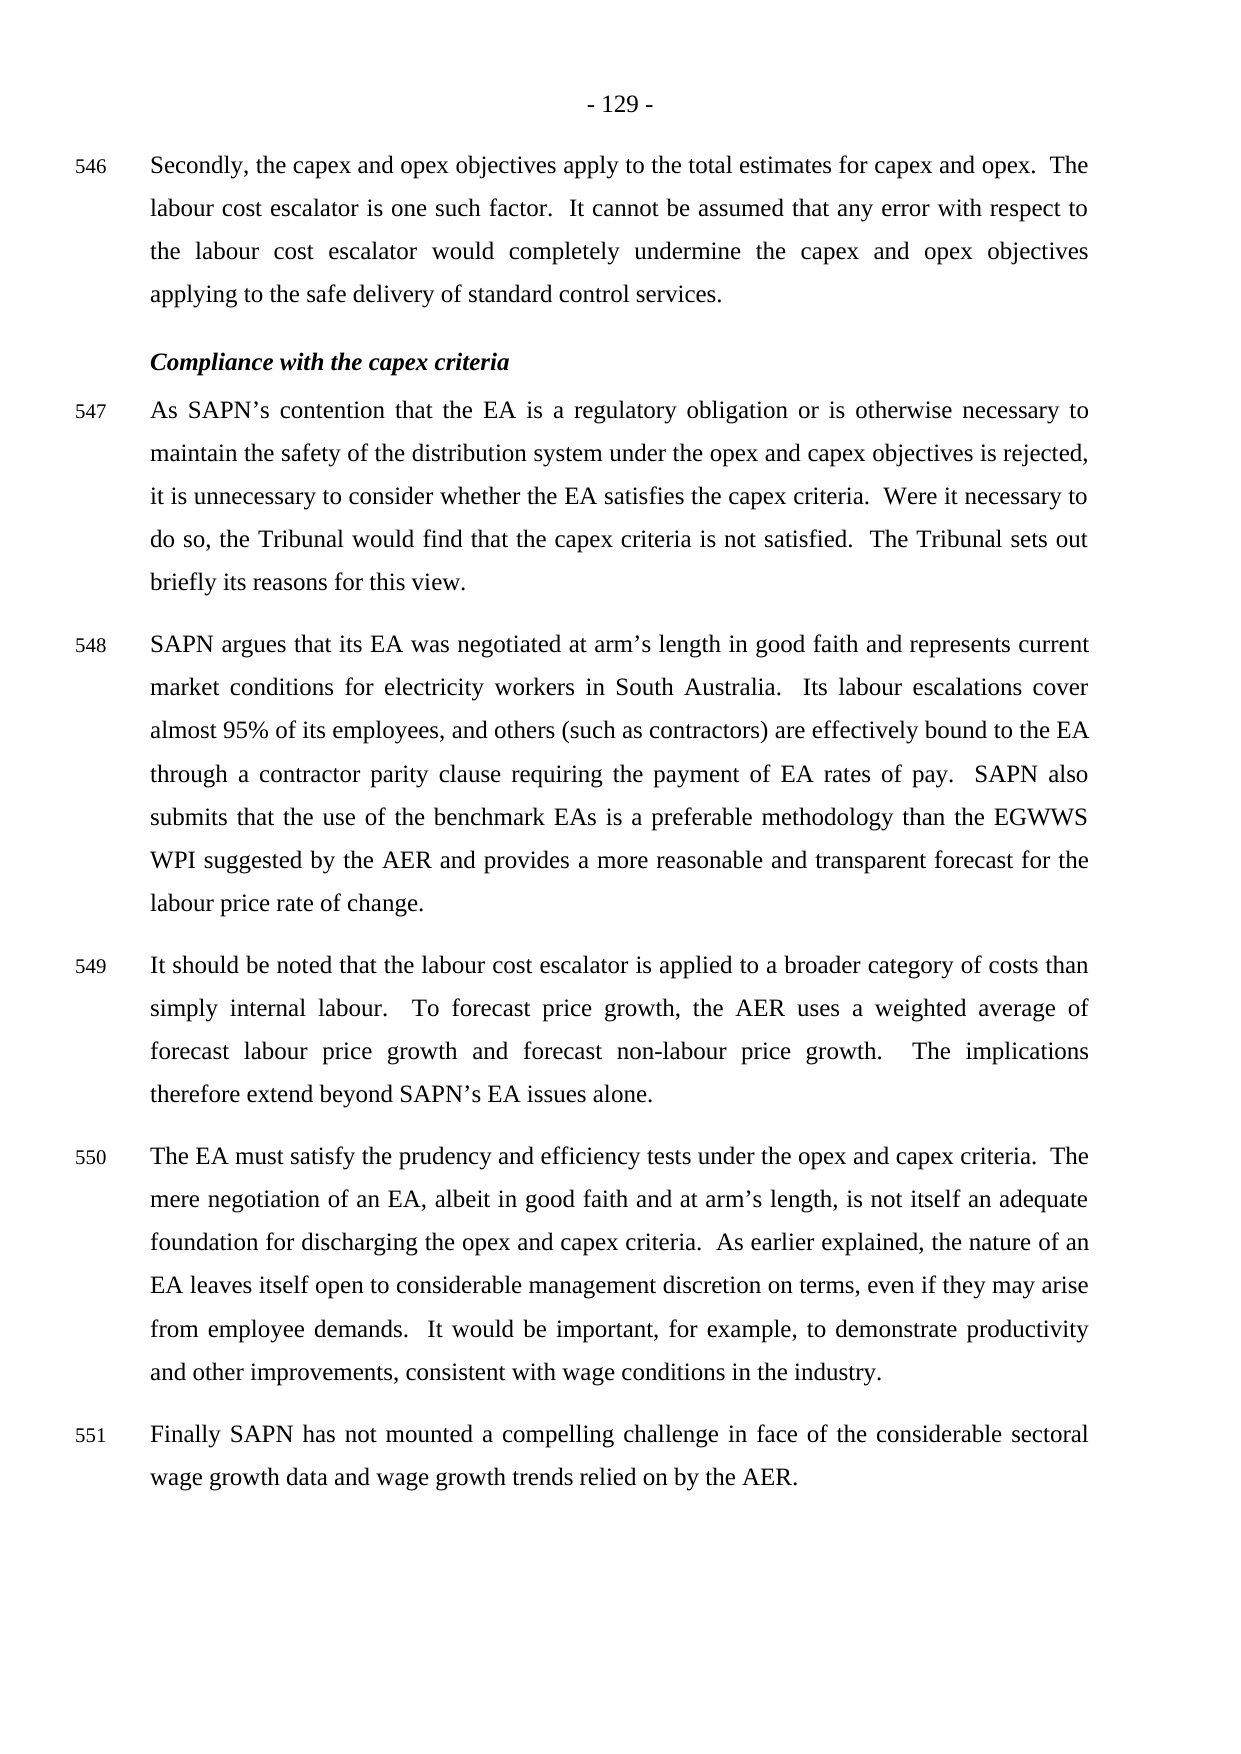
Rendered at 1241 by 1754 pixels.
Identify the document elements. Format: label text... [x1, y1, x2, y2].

text Finally SAPN has not mounted a compelling challenge in face of the considerable sectoral wage growth data and wage growth trends relied on by the AER. [75, 1419, 1090, 1491]
text The EA must satisfy the prudency and efficiency tests under the opex and capex criteria. The mere negotiation of an EA, albeit in good faith and at arm’s length, is not itself an adequate foundation for discharging the opex and capex criteria. As earlier explained, the nature of an EA leaves itself open to considerable management discretion on terms, even if they may arise from employee demands. It would be important, for example, to demonstrate productivity and other improvements, consistent with wage conditions in the industry. [75, 1141, 1090, 1386]
subtitle Compliance with the capex criteria [150, 347, 1090, 376]
text As SAPN’s contention that the EA is a regulatory obligation or is otherwise necessary to maintain the safety of the distribution system under the opex and capex objectives is rejected, it is unnecessary to consider whether the EA satisfies the capex criteria. Were it necessary to do so, the Tribunal would find that the capex criteria is not satisfied. The Tribunal sets out briefly its reasons for this view. [75, 395, 1090, 596]
text SAPN argues that its EA was negotiated at arm’s length in good faith and represents current market conditions for electricity workers in South Australia. Its labour escalations cover almost 95% of its employees, and others (such as contractors) are effectively bound to the EA through a contractor parity clause requiring the payment of EA rates of pay. SAPN also submits that the use of the benchmark EAs is a preferable methodology than the EGWWS WPI suggested by the AER and provides a more reasonable and transparent forecast for the labour price rate of change. [75, 629, 1090, 917]
text It should be noted that the labour cost escalator is applied to a broader category of costs than simply internal labour. To forecast price growth, the AER uses a weighted average of forecast labour price growth and forecast non-labour price growth. The implications therefore extend beyond SAPN’s EA issues alone. [75, 950, 1090, 1108]
text Secondly, the capex and opex objectives apply to the total estimates for capex and opex. The labour cost escalator is one such factor. It cannot be assumed that any error with respect to the labour cost escalator would completely undermine the capex and opex objectives applying to the safe delivery of standard control services. [75, 150, 1090, 308]
